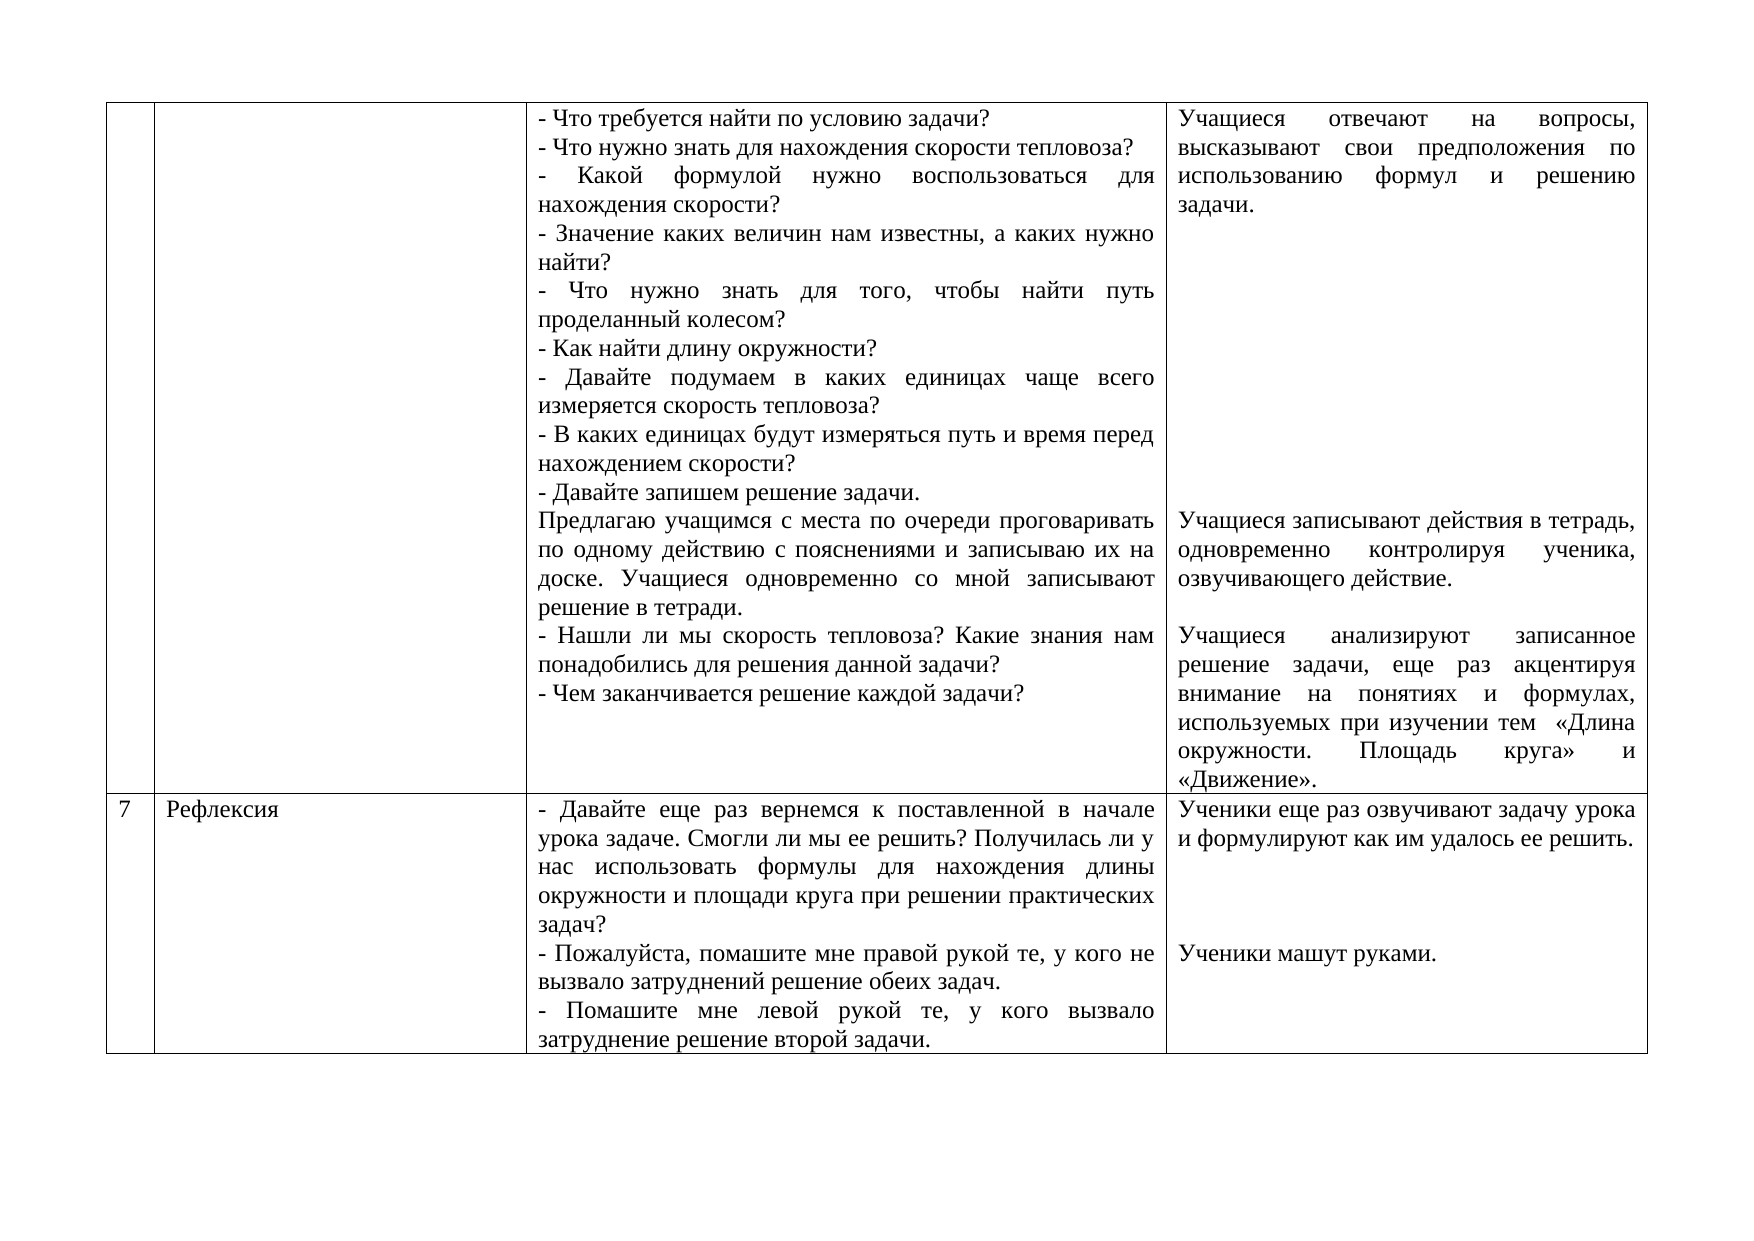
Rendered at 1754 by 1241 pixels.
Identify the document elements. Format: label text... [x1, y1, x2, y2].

table_cell Рефлексия [155, 794, 526, 1053]
table_cell 7 [107, 794, 154, 1053]
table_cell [527, 103, 1166, 793]
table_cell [1167, 794, 1647, 1053]
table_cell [155, 103, 526, 793]
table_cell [527, 794, 1166, 1053]
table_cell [1167, 103, 1647, 793]
table_cell 6 [107, 103, 154, 793]
